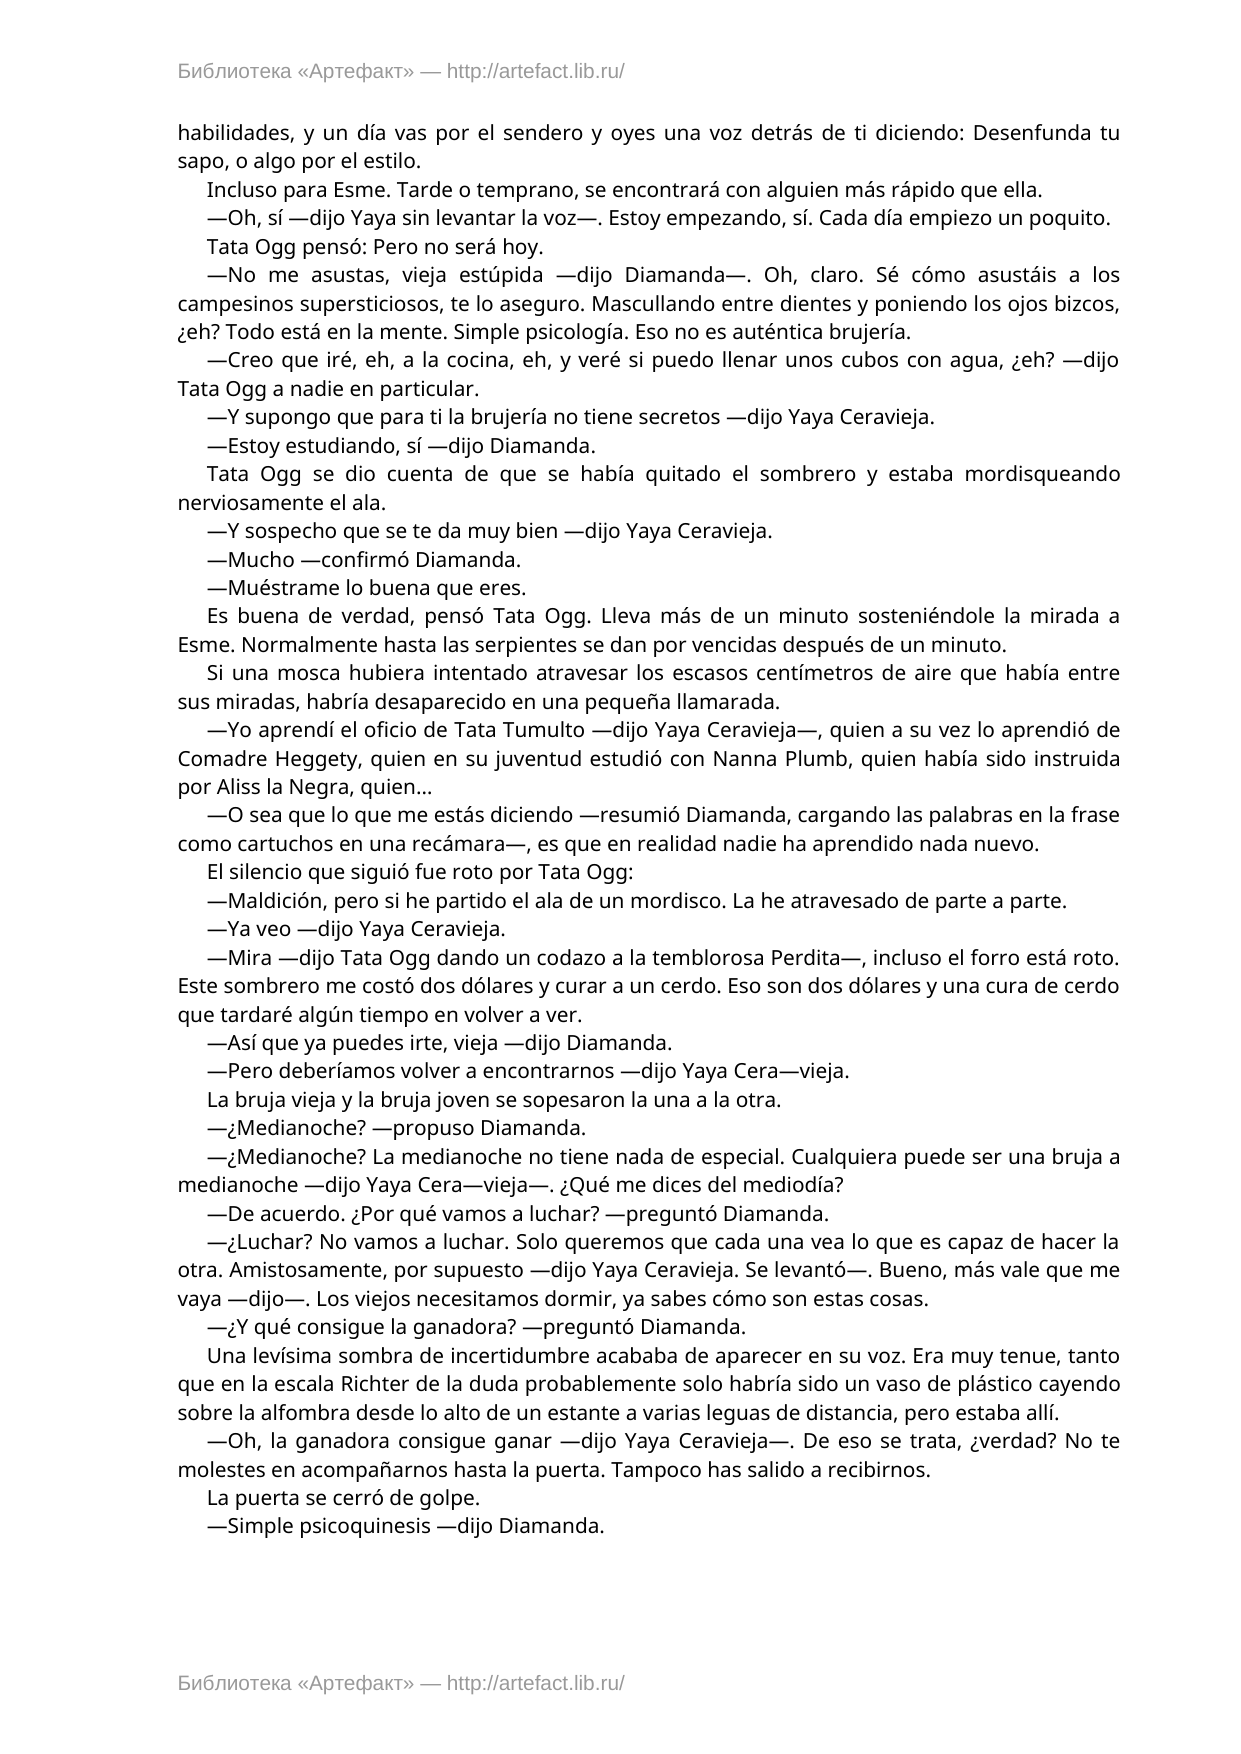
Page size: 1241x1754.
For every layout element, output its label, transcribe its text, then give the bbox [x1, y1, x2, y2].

text —Así que ya puedes irte, vieja —dijo Diamanda. [177, 1028, 1122, 1057]
text Tata Ogg pensó: Pero no será hoy. [177, 232, 1122, 260]
text —Mira —dijo Tata Ogg dando un codazo a la temblorosa Perdita—, incluso el forro está roto. Este sombrero me costó dos dólares y curar a un cerdo. Eso son dos dólares y una cura de cerdo que tardaré algún tiempo en volver a ver. [177, 943, 1122, 1028]
text —O sea que lo que me estás diciendo —resumió Diamanda, cargando las palabras en la frase como cartuchos en una recámara—, es que en realidad nadie ha aprendido nada nuevo. [177, 801, 1122, 857]
text —No me asustas, vieja estúpida —dijo Diamanda—. Oh, claro. Sé cómo asustáis a los campesinos supersticiosos, te lo aseguro. Mascullando entre dientes y poniendo los ojos bizcos, ¿eh? Todo está en la mente. Simple psicología. Eso no es auténtica brujería. [177, 260, 1122, 346]
text Una levísima sombra de incertidumbre acababa de aparecer en su voz. Era muy tenue, tanto que en la escala Richter de la duda probablemente solo habría sido un vaso de plástico cayendo sobre la alfombra desde lo alto de un estante a varias leguas de distancia, pero estaba allí. [177, 1341, 1122, 1426]
text —¿Medianoche? —propuso Diamanda. [177, 1113, 1122, 1142]
text —¿Medianoche? La medianoche no tiene nada de especial. Cualquiera puede ser una bruja a medianoche —dijo Yaya Cera—vieja—. ¿Qué me dices del mediodía? [177, 1142, 1122, 1199]
text —Maldición, pero si he partido el ala de un mordisco. La he atravesado de parte a parte. [177, 886, 1122, 914]
text —De acuerdo. ¿Por qué vamos a luchar? —preguntó Diamanda. [177, 1199, 1122, 1227]
text —Creo que iré, eh, a la cocina, eh, y veré si puedo llenar unos cubos con agua, ¿eh? —dijo Tata Ogg a nadie en particular. [177, 346, 1122, 402]
text Tata Ogg se dio cuenta de que se había quitado el sombrero y estaba mordisqueando nerviosamente el ala. [177, 459, 1122, 516]
text —Muéstrame lo buena que eres. [177, 573, 1122, 602]
text —Ya veo —dijo Yaya Ceravieja. [177, 914, 1122, 943]
text —Estoy estudiando, sí —dijo Diamanda. [177, 431, 1122, 459]
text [177, 118, 1122, 175]
text —¿Luchar? No vamos a luchar. Solo queremos que cada una vea lo que es capaz de hacer la otra. Amistosamente, por supuesto —dijo Yaya Ceravieja. Se levantó—. Bueno, más vale que me vaya —dijo—. Los viejos necesitamos dormir, ya sabes cómo son estas cosas. [177, 1227, 1122, 1312]
text —Y supongo que para ti la brujería no tiene secretos —dijo Yaya Ceravieja. [177, 402, 1122, 431]
text —¿Y qué consigue la ganadora? —preguntó Diamanda. [177, 1312, 1122, 1341]
text La puerta se cerró de golpe. [177, 1483, 1122, 1512]
text Es buena de verdad, pensó Tata Ogg. Lleva más de un minuto sosteniéndole la mirada a Esme. Normalmente hasta las serpientes se dan por vencidas después de un minuto. [177, 602, 1122, 658]
text La bruja vieja y la bruja joven se sopesaron la una a la otra. [177, 1085, 1122, 1113]
text —Yo aprendí el oficio de Tata Tumulto —dijo Yaya Ceravieja—, quien a su vez lo aprendió de Comadre Heggety, quien en su juventud estudió con Nanna Plumb, quien había sido instruida por Aliss la Negra, quien… [177, 715, 1122, 801]
text Si una mosca hubiera intentado atravesar los escasos centímetros de aire que había entre sus miradas, habría desaparecido en una pequeña llamarada. [177, 658, 1122, 715]
text El silencio que siguió fue roto por Tata Ogg: [177, 857, 1122, 886]
text —Oh, sí —dijo Yaya sin levantar la voz—. Estoy empezando, sí. Cada día empiezo un poquito. [177, 203, 1122, 232]
text —Simple psicoquinesis —dijo Diamanda. [177, 1512, 1122, 1540]
text —Mucho —confirmó Diamanda. [177, 545, 1122, 573]
text —Pero deberíamos volver a encontrarnos —dijo Yaya Cera—vieja. [177, 1057, 1122, 1085]
text Incluso para Esme. Tarde o temprano, se encontrará con alguien más rápido que ella. [177, 175, 1122, 203]
text —Y sospecho que se te da muy bien —dijo Yaya Ceravieja. [177, 516, 1122, 545]
text —Oh, la ganadora consigue ganar —dijo Yaya Ceravieja—. De eso se trata, ¿verdad? No te molestes en acompañarnos hasta la puerta. Tampoco has salido a recibirnos. [177, 1426, 1122, 1483]
